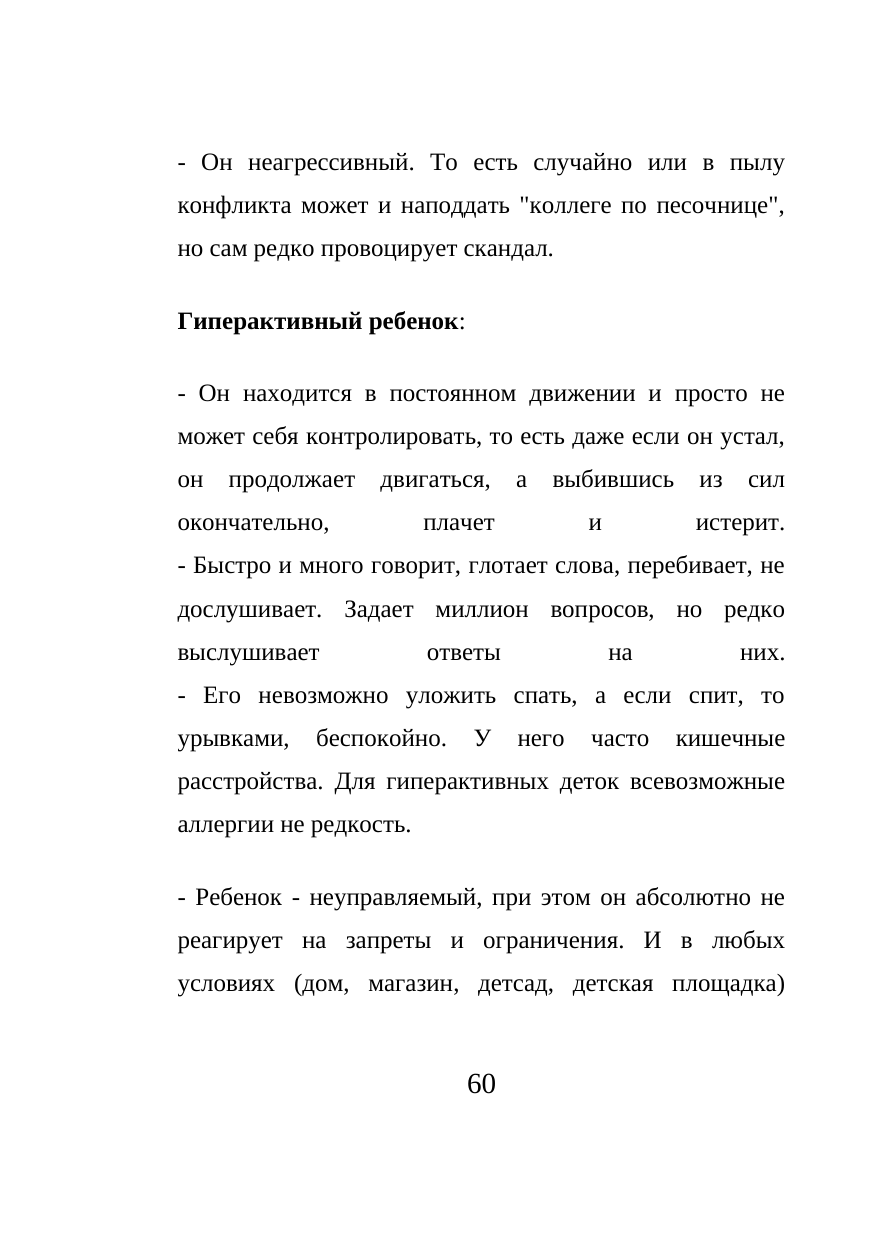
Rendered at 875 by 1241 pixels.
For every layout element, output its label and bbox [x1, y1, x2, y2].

table_header [177, 118, 786, 997]
